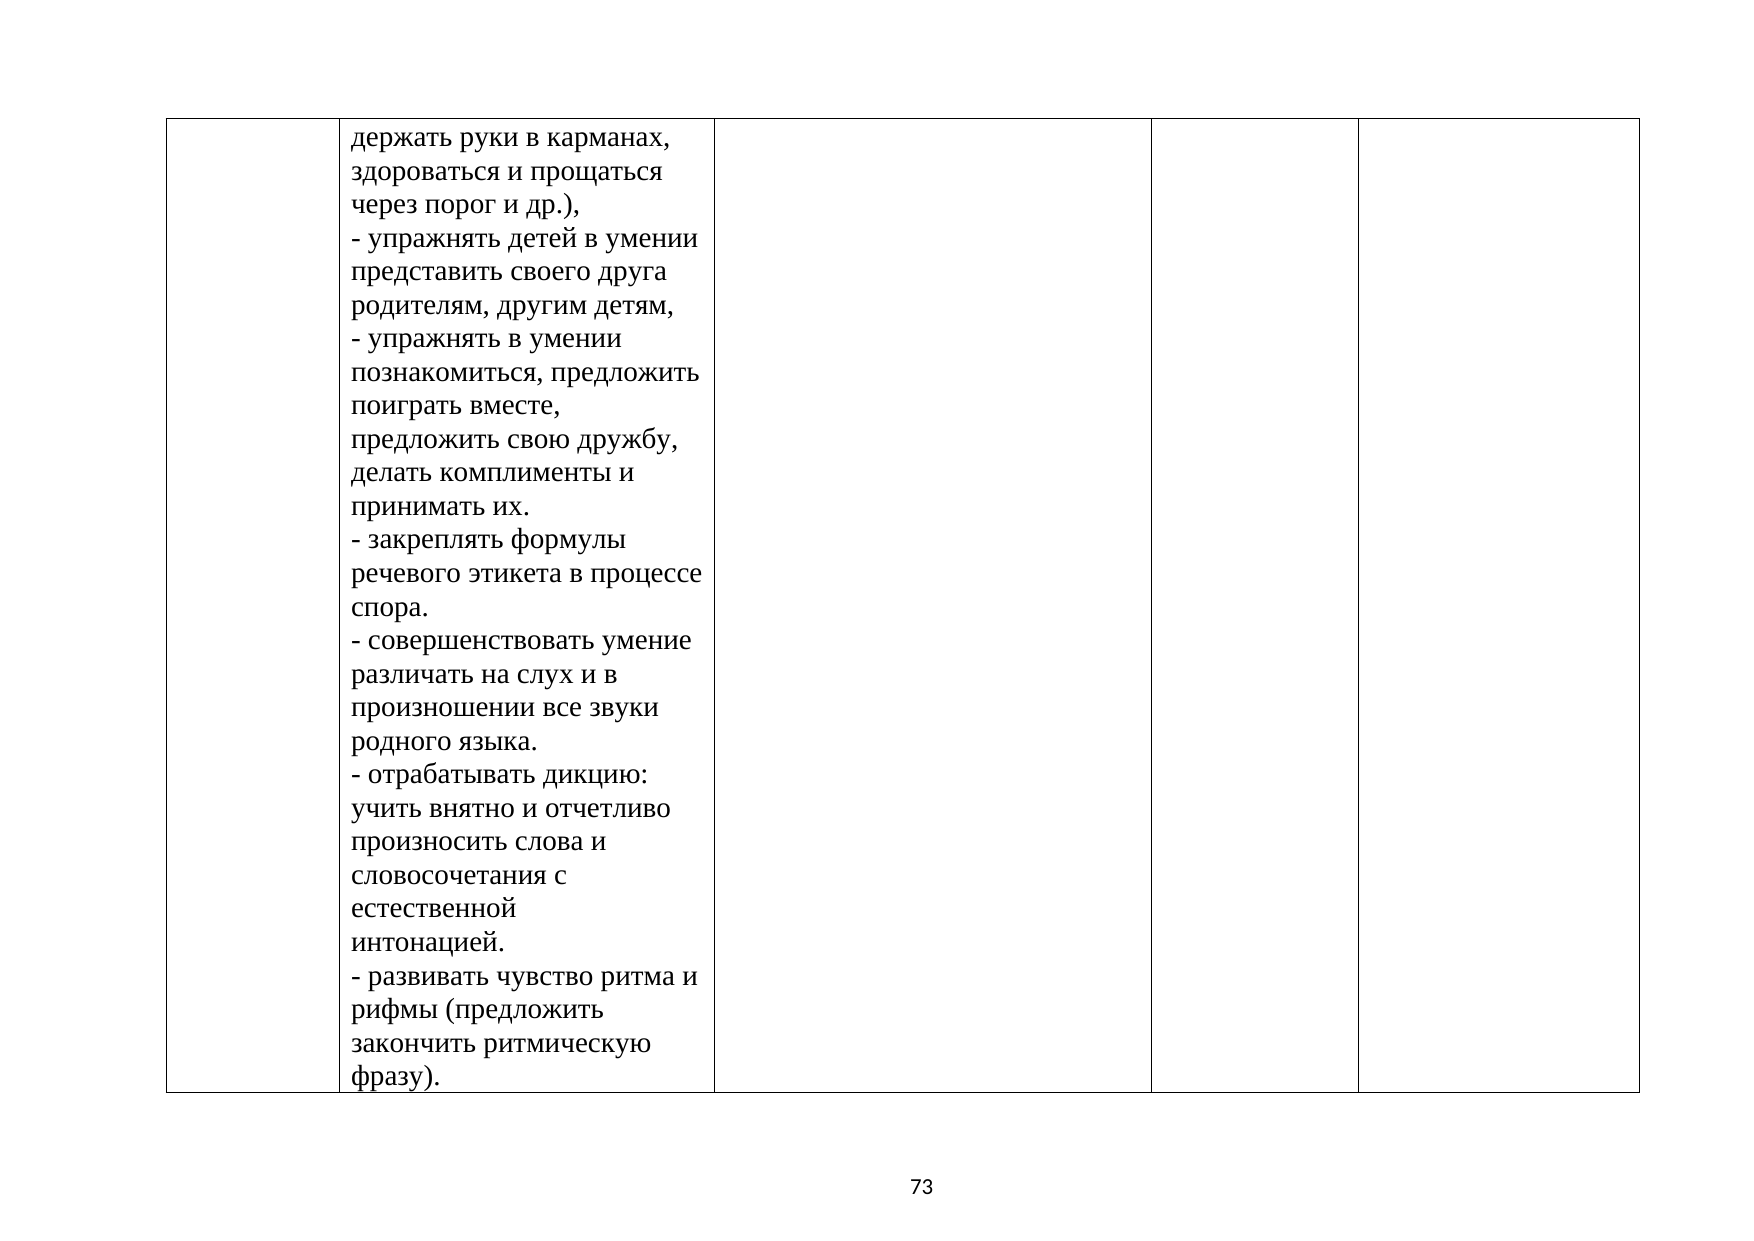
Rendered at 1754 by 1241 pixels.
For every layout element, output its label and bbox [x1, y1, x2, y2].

table_cell [715, 119, 1151, 1092]
table_cell [167, 119, 339, 1092]
table_cell [1359, 119, 1639, 1092]
table_cell [340, 119, 714, 1092]
table_cell [1152, 119, 1358, 1092]
